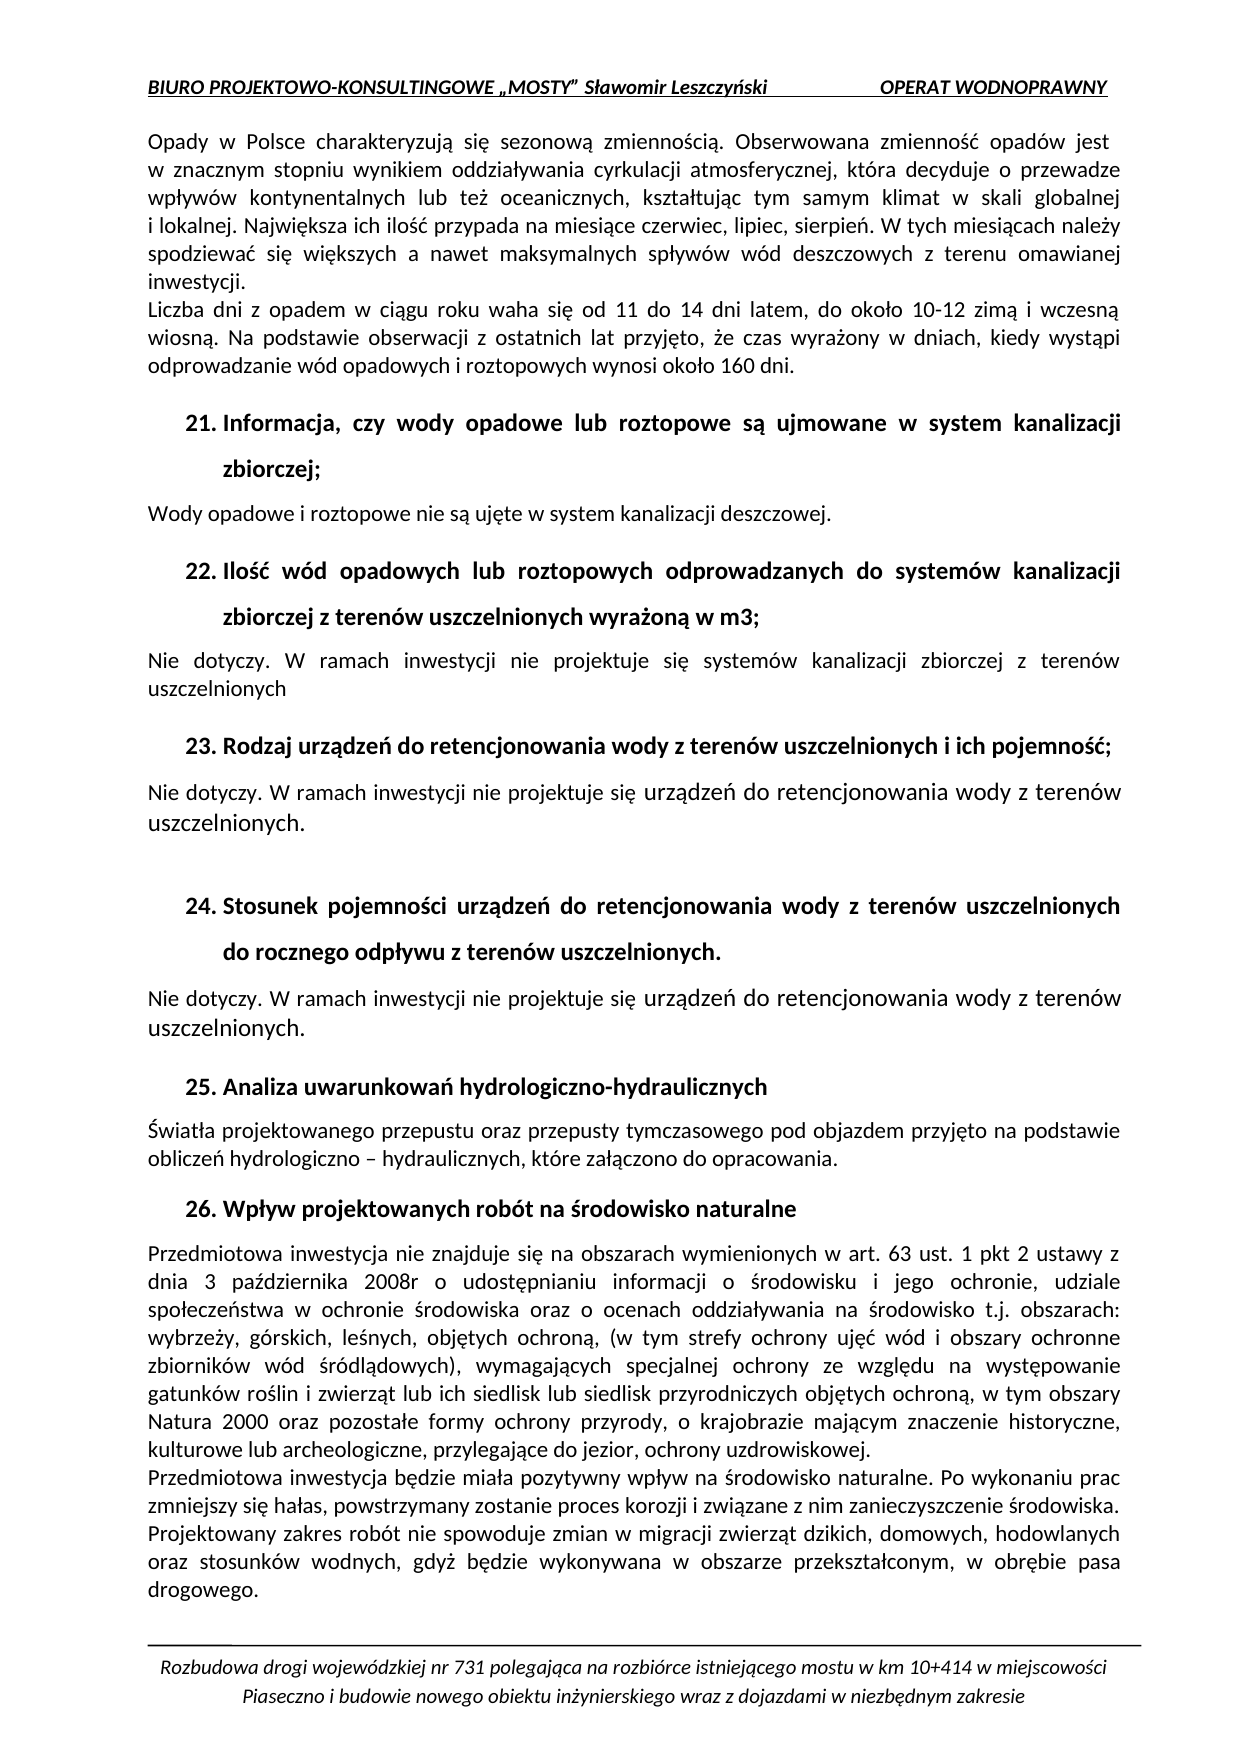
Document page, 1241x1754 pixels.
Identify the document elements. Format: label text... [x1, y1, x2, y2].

text Nie dotyczy. W ramach inwestycji nie projektuje się urządzeń do retencjonowania wody z terenów uszczelnionych. [148, 982, 1122, 1043]
text Liczba dni z opadem w ciągu roku waha się od 11 do 14 dni latem, do około 10-12 zimą i wczesną wiosną. Na podstawie obserwacji z ostatnich lat przyjęto, że czas wyrażony w dniach, kiedy wystąpi odprowadzanie wód opadowych i roztopowych wynosi około 160 dni. [148, 295, 1122, 379]
text Nie dotyczy. W ramach inwestycji nie projektuje się systemów kanalizacji zbiorczej z terenów uszczelnionych [148, 646, 1122, 702]
subtitle Rodzaj urządzeń do retencjonowania wody z terenów uszczelnionych i ich pojemność; [185, 731, 1122, 761]
subtitle Informacja, czy wody opadowe lub roztopowe są ujmowane w system kanalizacji zbiorczej; [185, 407, 1122, 484]
subtitle Stosunek pojemności urządzeń do retencjonowania wody z terenów uszczelnionych do rocznego odpływu z terenów uszczelnionych. [185, 890, 1122, 967]
text Opady w Polsce charakteryzują się sezonową zmiennością. Obserwowana zmienność opadów jest w znacznym stopniu wynikiem oddziaływania cyrkulacji atmosferycznej, która decyduje o przewadze wpływów kontynentalnych lub też oceanicznych, kształtując tym samym klimat w skali globalnej i lokalnej. Największa ich ilość przypada na miesiące czerwiec, lipiec, sierpień. W tych miesiącach należy spodziewać się większych a nawet maksymalnych spływów wód deszczowych z terenu omawianej inwestycji. [148, 127, 1122, 295]
subtitle Analiza uwarunkowań hydrologiczno-hydraulicznych [185, 1071, 1122, 1101]
text Przedmiotowa inwestycja nie znajduje się na obszarach wymienionych w art. 63 ust. 1 pkt 2 ustawy z dnia 3 października 2008r o udostępnianiu informacji o środowisku i jego ochronie, udziale społeczeństwa w ochronie środowiska oraz o ocenach oddziaływania na środowisko t.j. obszarach: wybrzeży, górskich, leśnych, objętych ochroną, (w tym strefy ochrony ujęć wód i obszary ochronne zbiorników wód śródlądowych), wymagających specjalnej ochrony ze względu na występowanie gatunków roślin i zwierząt lub ich siedlisk lub siedlisk przyrodniczych objętych ochroną, w tym obszary Natura 2000 oraz pozostałe formy ochrony przyrody, o krajobrazie mającym znaczenie historyczne, kulturowe lub archeologiczne, przylegające do jezior, ochrony uzdrowiskowej. [148, 1239, 1122, 1463]
subtitle Wpływ projektowanych robót na środowisko naturalne [185, 1193, 1122, 1224]
text Przedmiotowa inwestycja będzie miała pozytywny wpływ na środowisko naturalne. Po wykonaniu prac zmniejszy się hałas, powstrzymany zostanie proces korozji i związane z nim zanieczyszczenie środowiska. Projektowany zakres robót nie spowoduje zmian w migracji zwierząt dzikich, domowych, hodowlanych oraz stosunków wodnych, gdyż będzie wykonywana w obszarze przekształconym, w obrębie pasa drogowego. [148, 1463, 1122, 1603]
text Wody opadowe i roztopowe nie są ujęte w system kanalizacji deszczowej. [148, 499, 1122, 527]
subtitle Ilość wód opadowych lub roztopowych odprowadzanych do systemów kanalizacji zbiorczej z terenów uszczelnionych wyrażoną w m3; [185, 555, 1122, 631]
text Nie dotyczy. W ramach inwestycji nie projektuje się urządzeń do retencjonowania wody z terenów uszczelnionych. [148, 776, 1122, 837]
text Światła projektowanego przepustu oraz przepusty tymczasowego pod objazdem przyjęto na podstawie obliczeń hydrologiczno – hydraulicznych, które załączono do opracowania. [148, 1117, 1122, 1173]
